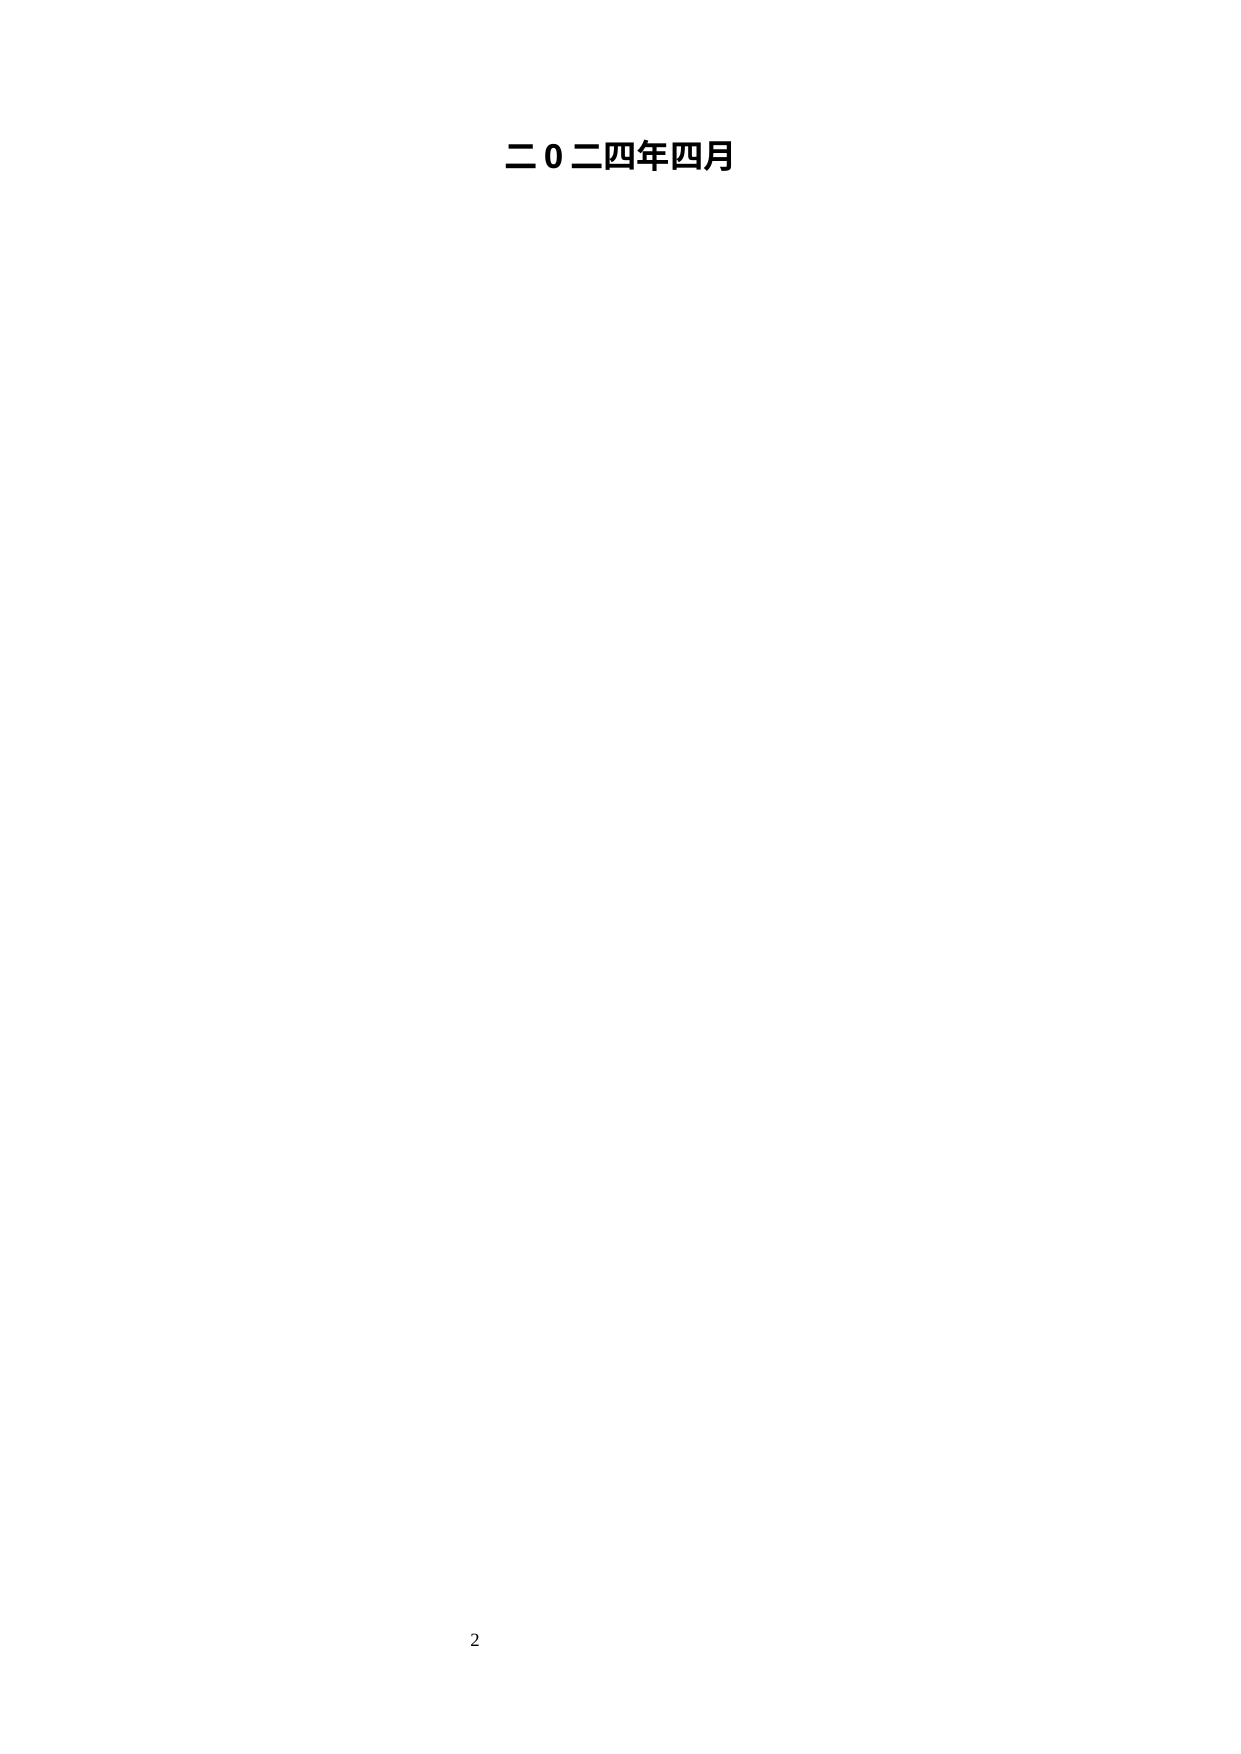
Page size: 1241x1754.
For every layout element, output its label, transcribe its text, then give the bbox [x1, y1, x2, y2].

text 二0二四年四月 [130, 130, 1110, 178]
